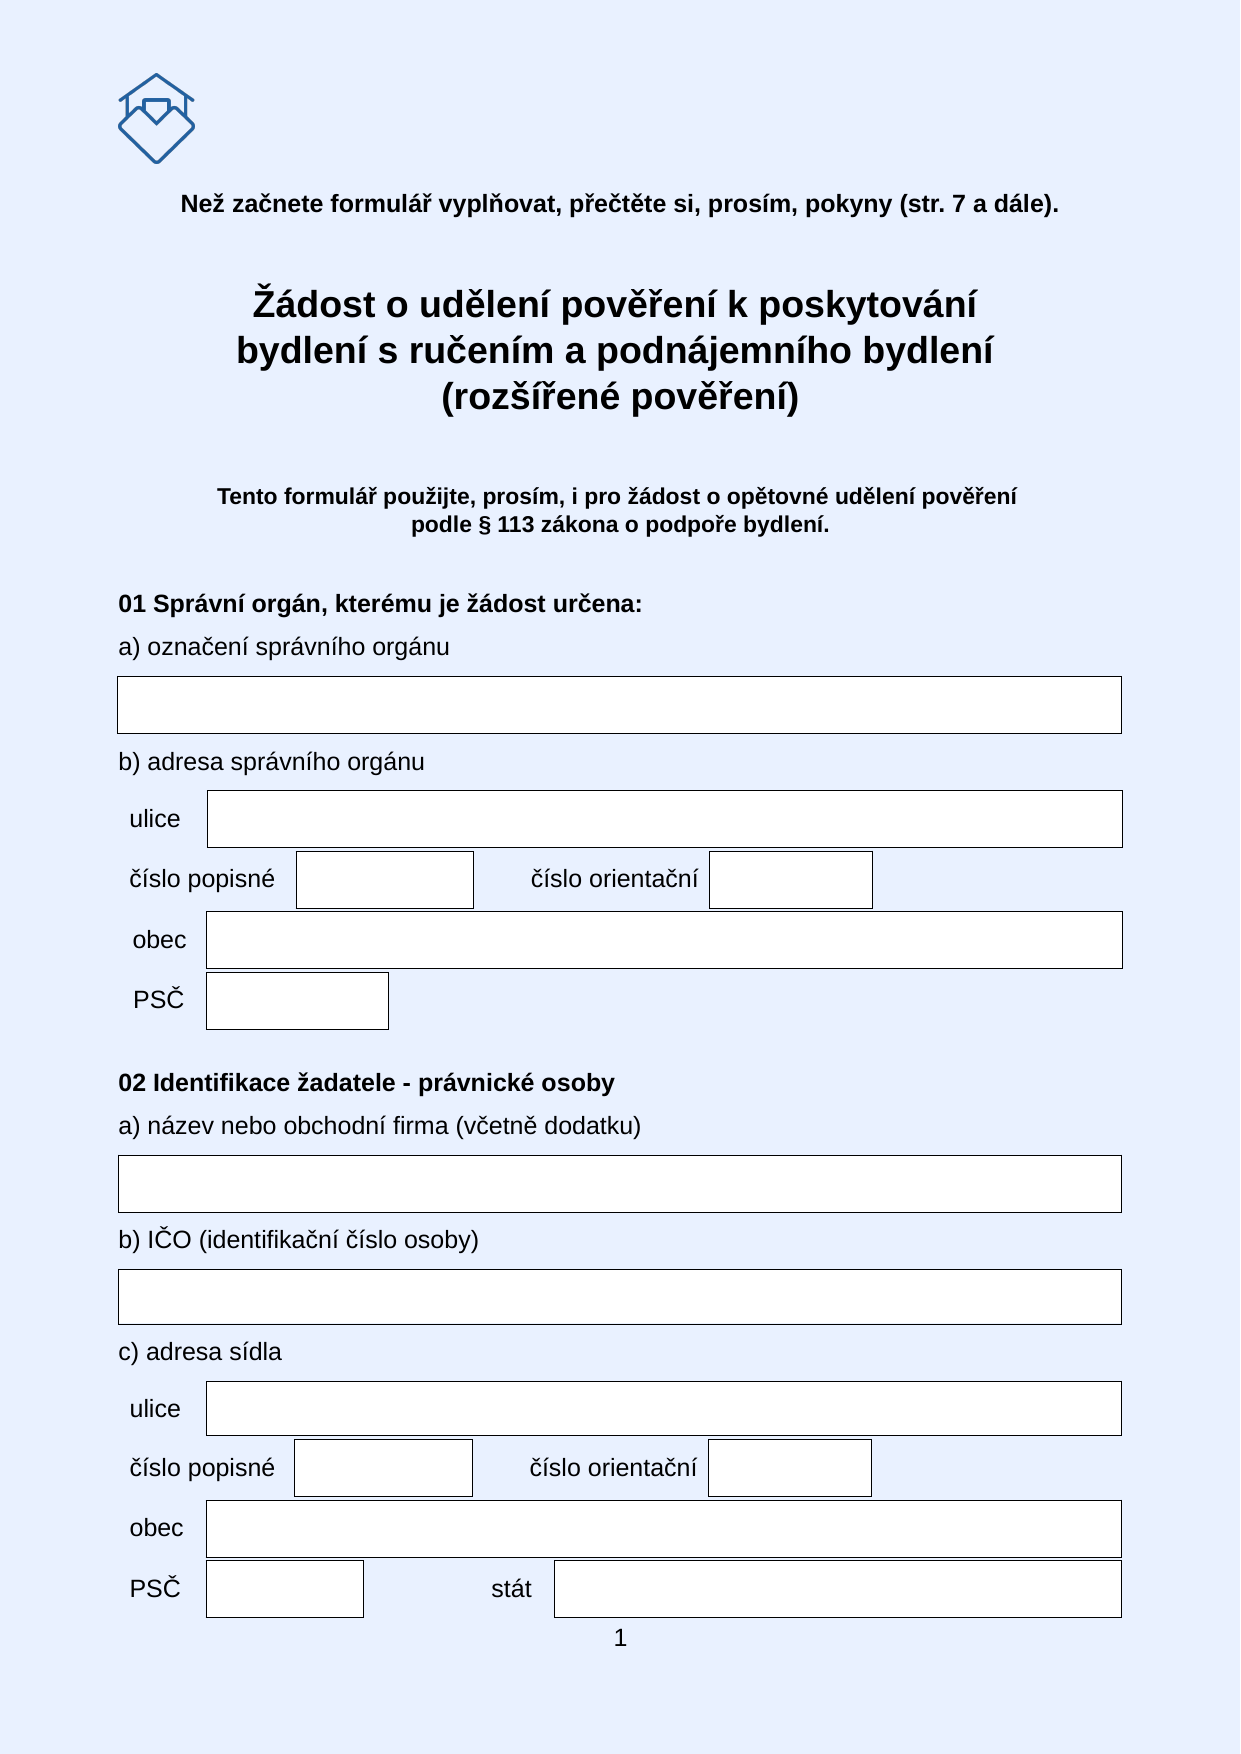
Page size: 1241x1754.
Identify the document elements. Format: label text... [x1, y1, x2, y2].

table_header [295, 1440, 472, 1496]
table_header číslo popisné [118, 851, 296, 908]
table_header PSČ [103, 972, 206, 1029]
table_header [207, 912, 1122, 968]
text b) IČO (identifikační číslo osoby) [118, 1225, 1122, 1254]
picture [118, 73, 195, 164]
text Tento formulář použijte, prosím, i pro žádost o opětovné udělení pověření podle § 113 zákona o podpoře bydlení. [118, 483, 1122, 537]
table_header ulice [118, 1381, 206, 1435]
table_header [297, 852, 473, 908]
table_header [119, 1270, 1121, 1323]
table_header obec [118, 1500, 206, 1557]
text a) označení správního orgánu [118, 632, 1122, 661]
table_header číslo popisné [118, 1439, 294, 1496]
table_header [710, 852, 872, 908]
table_header ulice [118, 790, 207, 847]
table_header [119, 1156, 1121, 1212]
table_header [208, 791, 1122, 847]
table_header [709, 1440, 871, 1496]
text 02 Identifikace žadatele - právnické osoby [118, 1067, 1122, 1096]
table_header [207, 1561, 363, 1617]
text Než začnete formulář vyplňovat, přečtěte si, prosím, pokyny (str. 7 a dále). [118, 189, 1122, 218]
text c) adresa sídla [118, 1337, 1122, 1366]
table_header číslo orientační [474, 851, 709, 908]
text 01 Správní orgán, kterému je žádost určena: [118, 589, 1122, 618]
text Žádost o udělení pověření k poskytování bydlení s ručením a podnájemního bydlení (rozšířené pověření) [118, 282, 1122, 417]
text b) adresa správního orgánu [118, 746, 1122, 775]
table_header PSČ [118, 1560, 206, 1617]
table_header [118, 677, 1121, 733]
table_header obec [103, 911, 206, 968]
table_header [207, 973, 388, 1029]
table_header [207, 1501, 1121, 1557]
table_header stát [364, 1560, 554, 1617]
table_header [555, 1561, 1121, 1617]
table_header [207, 1382, 1121, 1435]
text a) název nebo obchodní firma (včetně dodatku) [118, 1111, 1122, 1140]
table_header číslo orientační [473, 1439, 708, 1496]
